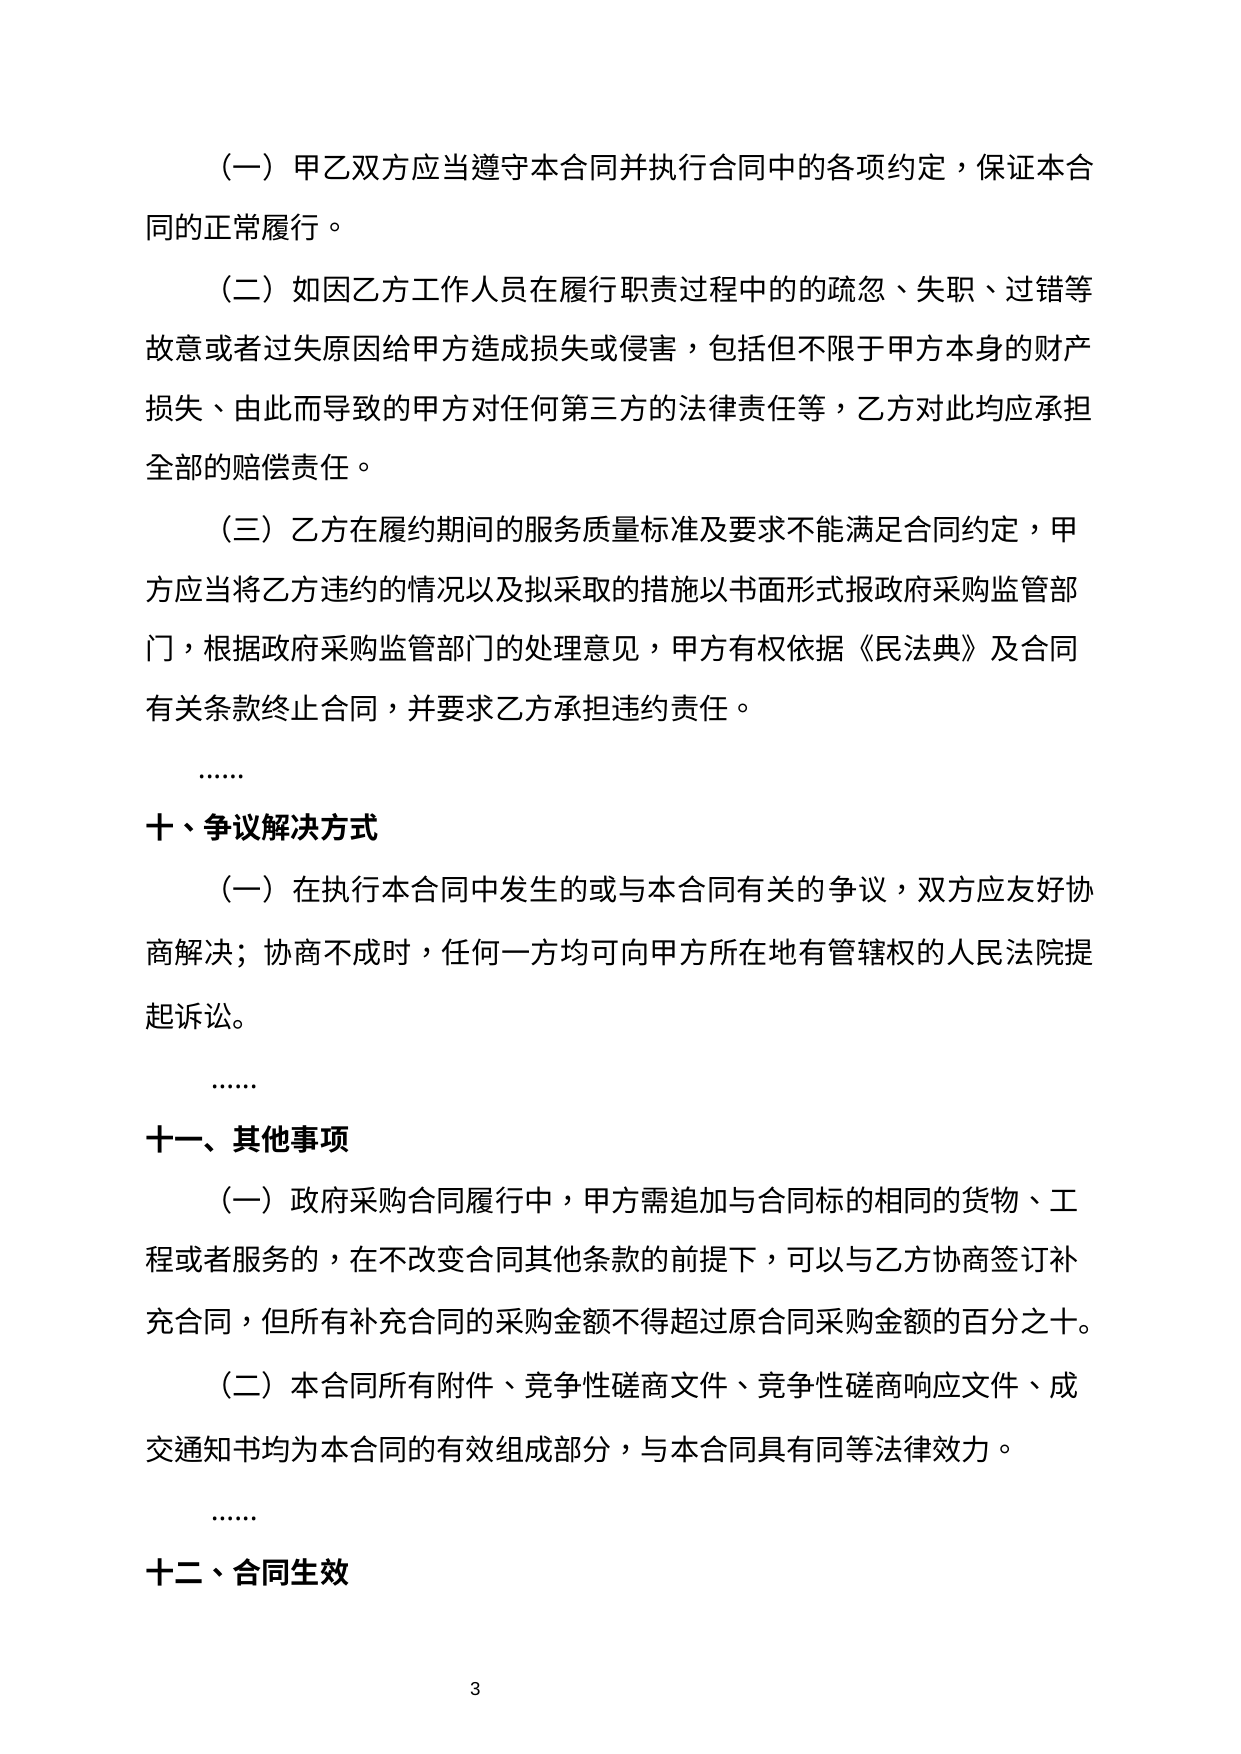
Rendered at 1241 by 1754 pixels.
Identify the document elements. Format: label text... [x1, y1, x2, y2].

text （一）甲乙双方应当遵守本合同并执行合同中的各项约定，保证本合同的正常履行。 [145, 145, 1096, 247]
text 十、争议解决方式 [145, 807, 1096, 847]
text ...... [145, 1490, 1096, 1529]
list 十一、其他事项 [145, 1117, 1096, 1159]
text （二）如因乙方工作人员在履行职责过程中的的疏忽、失职、过错等故意或者过失原因给甲方造成损失或侵害，包括但不限于甲方本身的财产损失、由此而导致的甲方对任何第三方的法律责任等，乙方对此均应承担全部的赔偿责任。 [145, 266, 1096, 487]
text （一）在执行本合同中发生的或与本合同有关的争议，双方应友好协商解决；协商不成时，任何一方均可向甲方所在地有管辖权的人民法院提起诉讼。 [145, 867, 1096, 1036]
text ...... [145, 1057, 1096, 1097]
text （三）乙方在履约期间的服务质量标准及要求不能满足合同约定，甲方应当将乙方违约的情况以及拟采取的措施以书面形式报政府采购监管部门，根据政府采购监管部门的处理意见，甲方有权依据《民法典》及合同有关条款终止合同，并要求乙方承担违约责任。 [145, 507, 1096, 728]
text （一）政府采购合同履行中，甲方需追加与合同标的相同的货物、工程或者服务的，在不改变合同其他条款的前提下，可以与乙方协商签订补充合同，但所有补充合同的采购金额不得超过原合同采购金额的百分之十。 [145, 1180, 1096, 1341]
text ...... [145, 748, 1096, 787]
text 十二、合同生效 [145, 1549, 1096, 1592]
text （二）本合同所有附件、竞争性磋商文件、竞争性磋商响应文件、成交通知书均为本合同的有效组成部分，与本合同具有同等法律效力。 [145, 1363, 1096, 1468]
